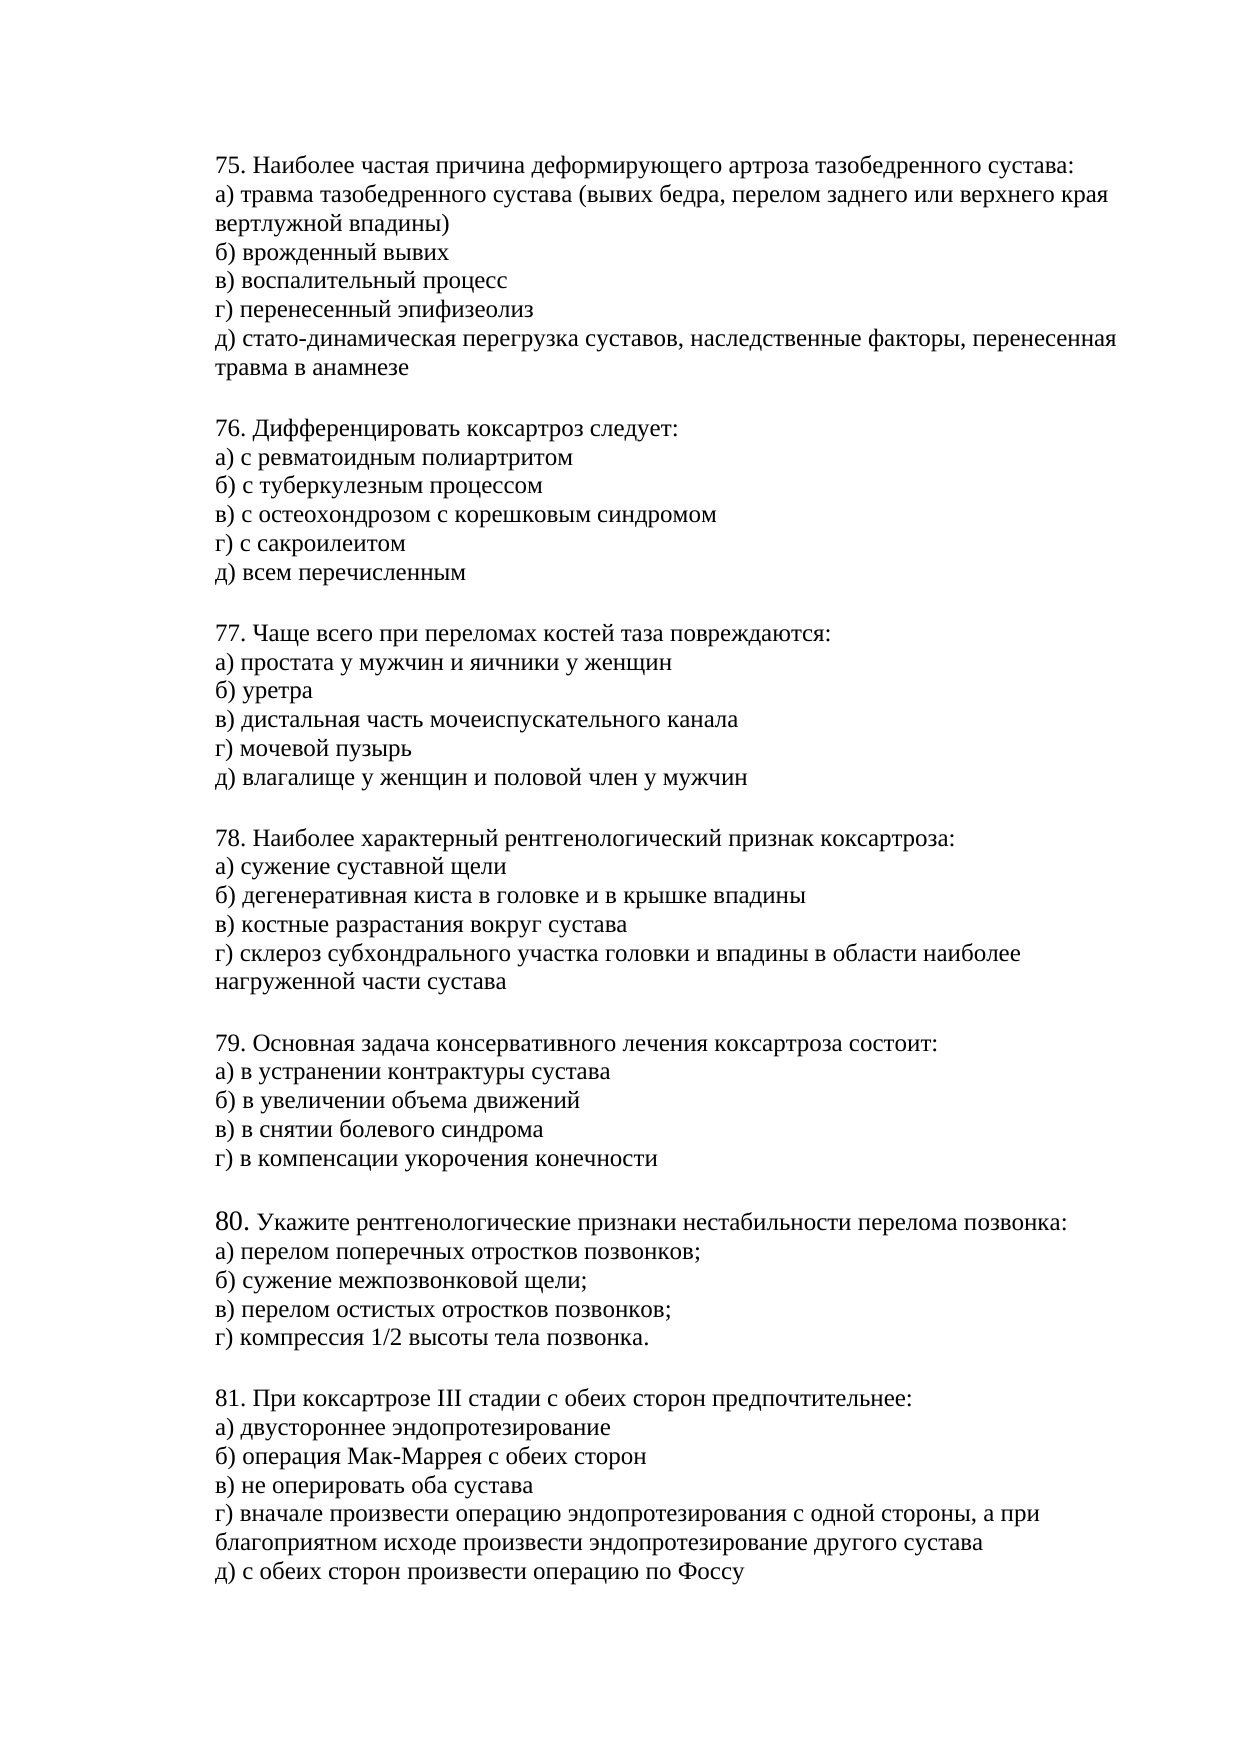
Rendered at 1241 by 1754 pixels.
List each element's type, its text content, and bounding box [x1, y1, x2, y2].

text 81. При коксартрозе III стадии с обеих сторон предпочтительнее: [215, 1383, 1152, 1412]
text в) воспалительный процесс [215, 266, 1152, 294]
text а) в устранении контрактуры сустава [215, 1056, 1152, 1085]
text д) влагалище у женщин и половой член у мужчин [215, 762, 1152, 790]
text в) перелом остистых отростков позвонков; [215, 1294, 1152, 1322]
text б) уретра [215, 675, 1152, 704]
text в) костные разрастания вокруг сустава [215, 909, 1152, 938]
text д) всем перечисленным [215, 557, 1152, 585]
text 78. Наиболее характерный рентгенологический признак коксартроза: [215, 823, 1152, 851]
text а) двустороннее эндопротезирование [215, 1412, 1152, 1441]
text 79. Основная задача консервативного лечения коксартроза состоит: [215, 1028, 1152, 1056]
text в) дистальная часть мочеиспускательного канала [215, 704, 1152, 733]
text 75. Наиболее частая причина деформирующего артроза тазобедренного сустава: [215, 151, 1152, 179]
text г) с сакроилеитом [215, 528, 1152, 557]
text д) с обеих сторон произвести операцию по Фоссу [215, 1556, 1152, 1585]
text б) дегенеративная киста в головке и в крышке впадины [215, 880, 1152, 909]
text а) перелом поперечных отростков позвонков; [215, 1236, 1152, 1265]
text г) перенесенный эпифизеолиз [215, 294, 1152, 323]
text в) с остеохондрозом с корешковым синдромом [215, 499, 1152, 528]
text б) врожденный вывих [215, 237, 1152, 266]
text б) в увеличении объема движений [215, 1085, 1152, 1114]
text 76. Дифференцировать коксартроз следует: [215, 413, 1152, 442]
text г) склероз субхондрального участка головки и впадины в области наиболее нагруженной части сустава [215, 938, 1152, 995]
text б) сужение межпозвонковой щели; [215, 1265, 1152, 1294]
text б) с туберкулезным процессом [215, 470, 1152, 499]
text 77. Чаще всего при переломах костей таза повреждаются: [215, 618, 1152, 647]
text г) в компенсации укорочения конечности [215, 1143, 1152, 1171]
text в) не оперировать оба сустава [215, 1470, 1152, 1498]
text а) сужение суставной щели [215, 851, 1152, 880]
text г) мочевой пузырь [215, 733, 1152, 762]
text д) стато-динамическая перегрузка суставов, наследственные факторы, перенесенная травма в анамнезе [215, 323, 1152, 381]
text 80. Укажите рентгенологические признаки нестабильности перелома позвонка: [215, 1204, 1152, 1236]
text г) компрессия 1/2 высоты тела позвонка. [215, 1322, 1152, 1351]
text в) в снятии болевого синдрома [215, 1114, 1152, 1143]
text а) простата у мужчин и яичники у женщин [215, 647, 1152, 675]
text а) с ревматоидным полиартритом [215, 442, 1152, 470]
text б) операция Мак-Маррея с обеих сторон [215, 1441, 1152, 1470]
text г) вначале произвести операцию эндопротезирования с одной стороны, а при благоприятном исходе произвести эндопротезирование другого сустава [215, 1498, 1152, 1556]
text а) травма тазобедренного сустава (вывих бедра, перелом заднего или верхнего края вертлужной впадины) [215, 179, 1152, 237]
